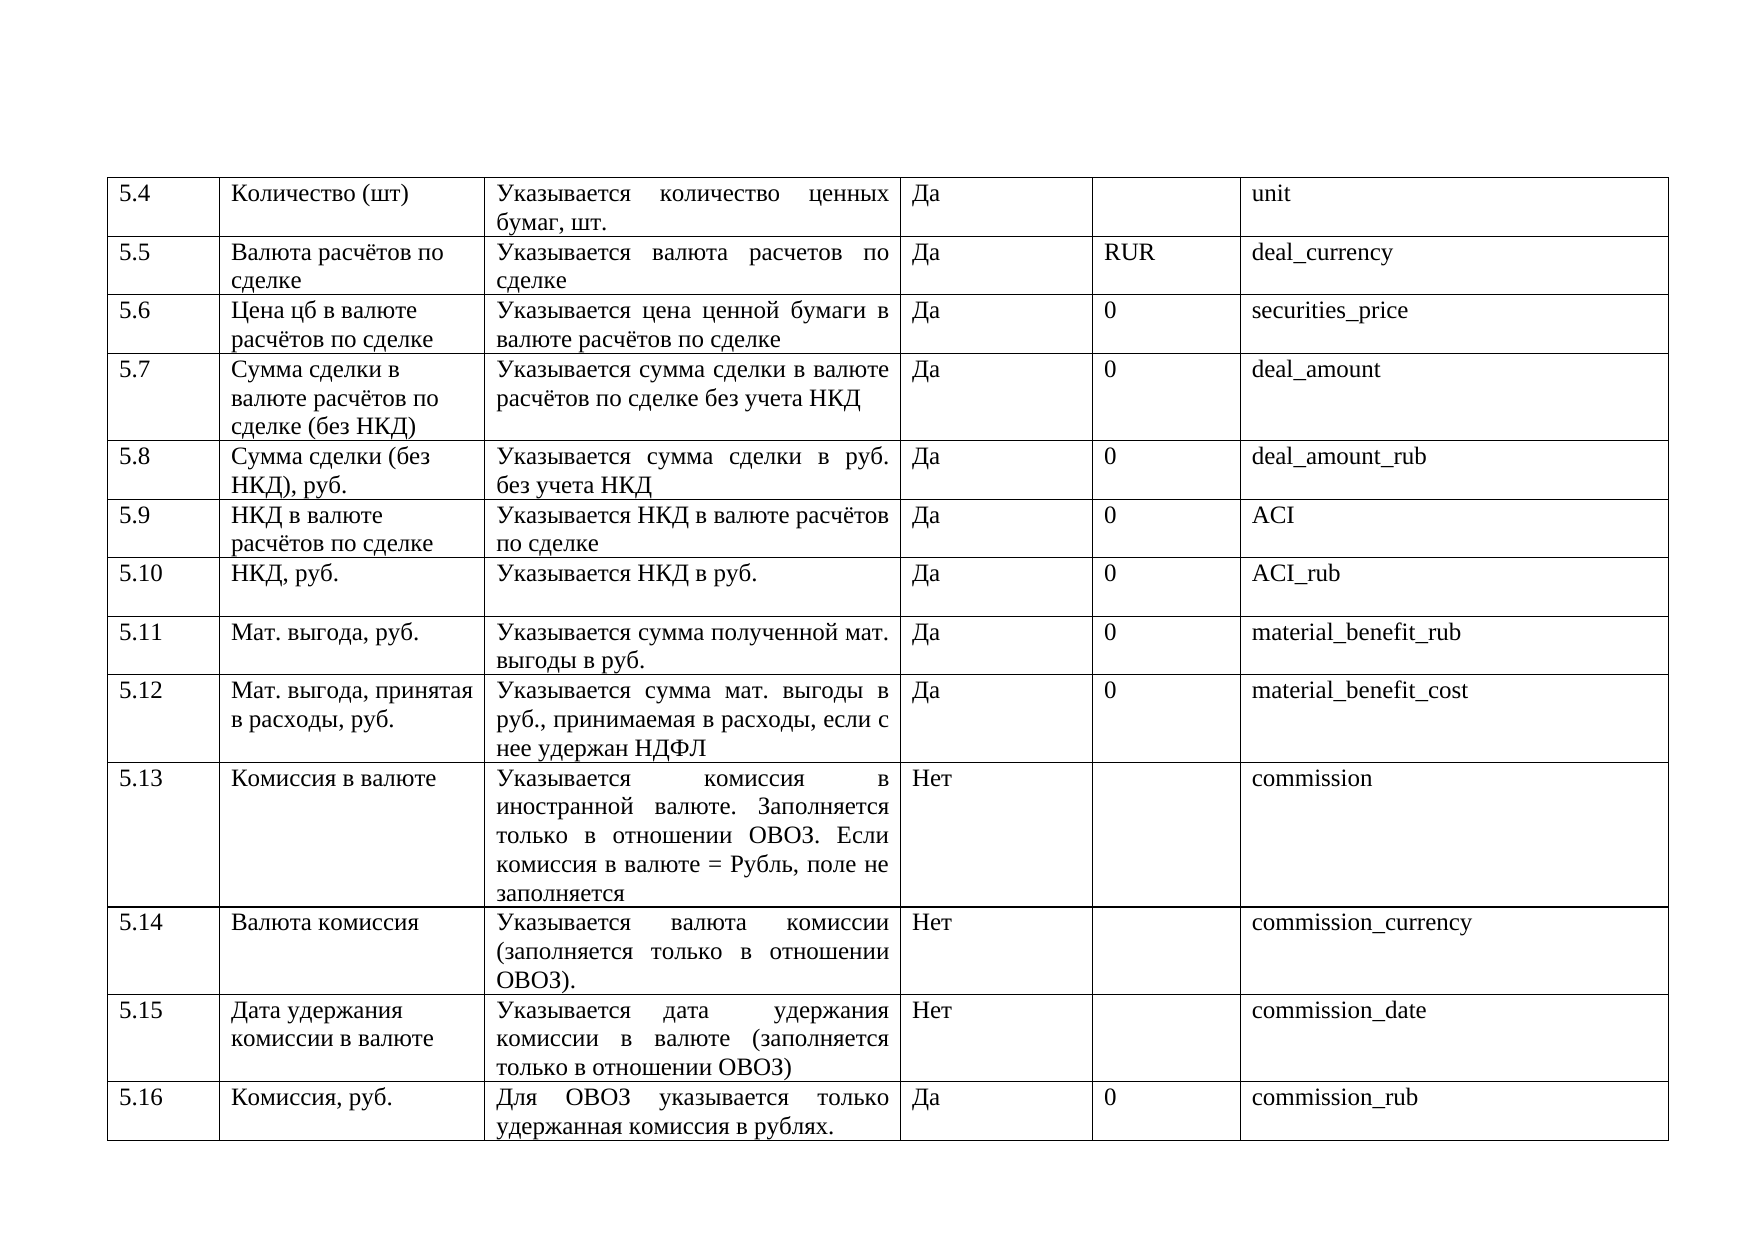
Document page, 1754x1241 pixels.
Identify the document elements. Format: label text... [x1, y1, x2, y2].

table_cell 0 [1093, 675, 1240, 762]
table_cell 5.10 [108, 558, 219, 616]
table_cell Да [901, 178, 1092, 236]
table_cell commission_currency [1241, 908, 1668, 994]
table_cell Указывается комиссия в иностранной валюте. Заполняется только в отношении ОВОЗ. Если комиссия в валюте = Рубль, поле не заполняется [485, 763, 900, 906]
table_cell Указывается количество ценных бумаг, шт. [485, 178, 900, 236]
table_cell [1093, 178, 1240, 236]
table_cell Валюта комиссия [220, 908, 484, 994]
table_cell Да [901, 500, 1092, 557]
table_cell Указывается сумма полученной мат. выгоды в руб. [485, 617, 900, 674]
table_cell Указывается дата удержания комиссии в валюте (заполняется только в отношении ОВОЗ) [485, 995, 900, 1081]
table_cell commission [1241, 763, 1668, 906]
table_cell Комиссия в валюте [220, 763, 484, 906]
table_cell material_benefit_cost [1241, 675, 1668, 762]
table_cell Указывается сумма сделки в руб. без учета НКД [485, 441, 900, 499]
table_cell 0 [1093, 617, 1240, 674]
table_cell Да [901, 354, 1092, 440]
table_cell Указывается НКД в руб. [485, 558, 900, 616]
table_cell commission_rub [1241, 1082, 1668, 1139]
table_cell Да [901, 558, 1092, 616]
table_cell Указывается сумма мат. выгоды в руб., принимаемая в расходы, если с нее удержан НДФЛ [485, 675, 900, 762]
table_cell 5.5 [108, 237, 219, 294]
table_cell Да [901, 1082, 1092, 1139]
table_cell Цена цб в валюте расчётов по сделке [220, 295, 484, 353]
table_cell ACI [1241, 500, 1668, 557]
table_cell 0 [1093, 354, 1240, 440]
table_cell 5.14 [108, 908, 219, 994]
table_cell 0 [1093, 295, 1240, 353]
table_cell [1093, 908, 1240, 994]
table_cell 5.6 [108, 295, 219, 353]
table_cell Количество (шт) [220, 178, 484, 236]
table_cell ACI_rub [1241, 558, 1668, 616]
table_cell Нет [901, 995, 1092, 1081]
table_cell deal_amount_rub [1241, 441, 1668, 499]
table_cell commission_date [1241, 995, 1668, 1081]
table_cell Сумма сделки (без НКД), руб. [220, 441, 484, 499]
table_cell Указывается цена ценной бумаги в валюте расчётов по сделке [485, 295, 900, 353]
table_cell 5.9 [108, 500, 219, 557]
table_cell RUR [1093, 237, 1240, 294]
table_cell Указывается валюта расчетов по сделке [485, 237, 900, 294]
table_cell Комиссия, руб. [220, 1082, 484, 1139]
table_cell Мат. выгода, руб. [220, 617, 484, 674]
table_cell Мат. выгода, принятая в расходы, руб. [220, 675, 484, 762]
table_cell 0 [1093, 558, 1240, 616]
table_cell Указывается НКД в валюте расчётов по сделке [485, 500, 900, 557]
table_cell 5.13 [108, 763, 219, 906]
table_cell 5.16 [108, 1082, 219, 1139]
table_cell [1093, 995, 1240, 1081]
table_cell Нет [901, 763, 1092, 906]
table_cell 5.11 [108, 617, 219, 674]
table_cell 0 [1093, 500, 1240, 557]
table_cell 5.7 [108, 354, 219, 440]
table_cell material_benefit_rub [1241, 617, 1668, 674]
table_cell Да [901, 295, 1092, 353]
table_cell Указывается валюта комиссии (заполняется только в отношении ОВОЗ). [485, 908, 900, 994]
table_cell securities_price [1241, 295, 1668, 353]
table_cell 5.4 [108, 178, 219, 236]
table_cell Дата удержания комиссии в валюте [220, 995, 484, 1081]
table_cell 0 [1093, 441, 1240, 499]
table_cell Да [901, 441, 1092, 499]
table_cell НКД, руб. [220, 558, 484, 616]
table_cell Да [901, 675, 1092, 762]
table_cell 0 [1093, 1082, 1240, 1139]
table_cell Указывается сумма сделки в валюте расчётов по сделке без учета НКД [485, 354, 900, 440]
table_cell 5.15 [108, 995, 219, 1081]
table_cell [485, 1082, 900, 1139]
table_cell Да [901, 237, 1092, 294]
table_cell Нет [901, 908, 1092, 994]
table_cell НКД в валюте расчётов по сделке [220, 500, 484, 557]
table_cell Сумма сделки в валюте расчётов по сделке (без НКД) [220, 354, 484, 440]
table_cell deal_amount [1241, 354, 1668, 440]
table_cell Да [901, 617, 1092, 674]
table_cell Валюта расчётов по сделке [220, 237, 484, 294]
table_cell 5.8 [108, 441, 219, 499]
table_cell deal_currency [1241, 237, 1668, 294]
table_cell 5.12 [108, 675, 219, 762]
table_cell unit [1241, 178, 1668, 236]
table_cell [1093, 763, 1240, 906]
